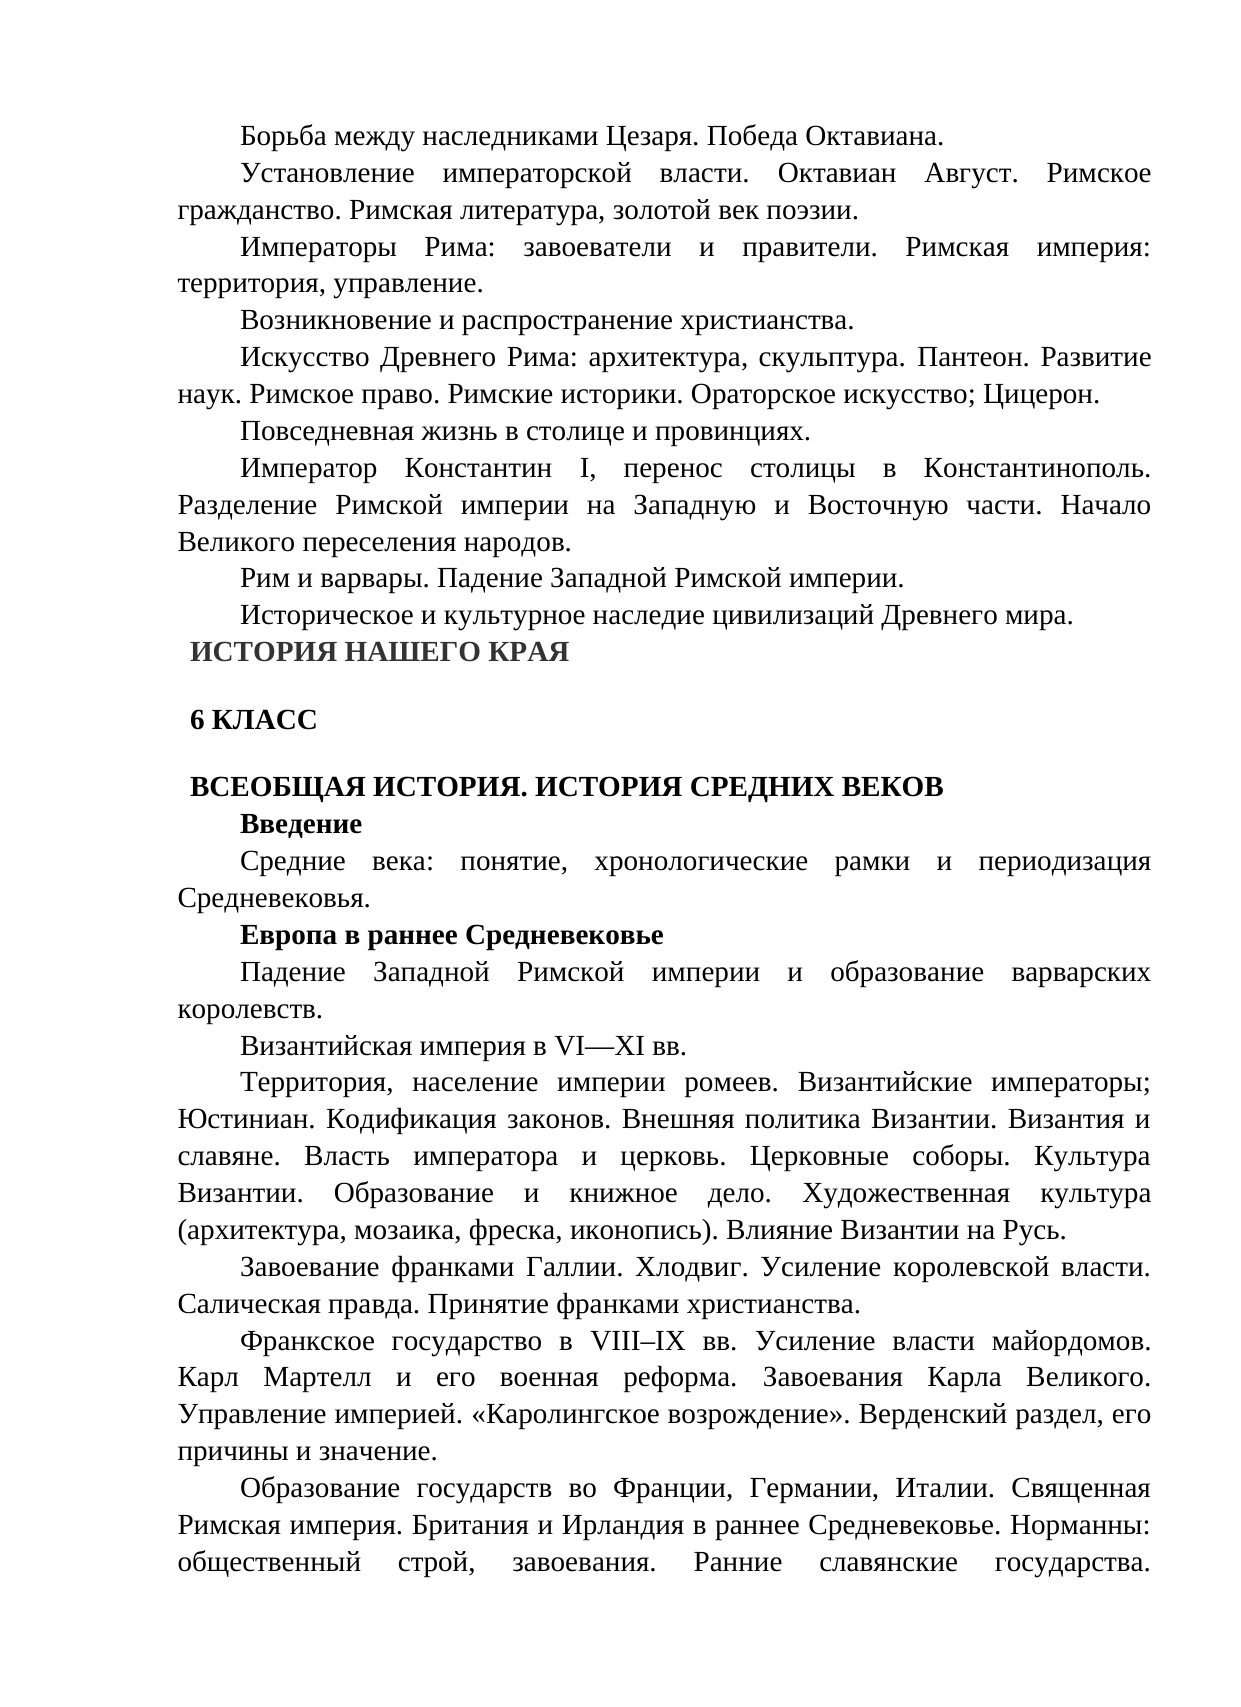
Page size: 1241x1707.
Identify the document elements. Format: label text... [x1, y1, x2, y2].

text Императоры Рима: завоеватели и правители. Римская империя: территория, управление. [177, 229, 1152, 299]
text Завоевание франками Галлии. Хлодвиг. Усиление королевской власти. Салическая правда. Принятие франками христианства. [177, 1249, 1152, 1319]
text ИСТОРИЯ НАШЕГО КРАЯ [190, 634, 1152, 668]
text Возникновение и распространение христианства. [177, 302, 1152, 336]
text Византийская империя в VI—XI вв. [177, 1028, 1152, 1061]
text Установление императорской власти. Октавиан Август. Римское гражданство. Римская литература, золотой век поэзии. [177, 155, 1152, 225]
text Европа в раннее Средневековье [177, 917, 1152, 951]
text ВСЕОБЩАЯ ИСТОРИЯ. ИСТОРИЯ СРЕДНИХ ВЕКОВ [190, 769, 1152, 803]
text Повседневная жизнь в столице и провинциях. [177, 413, 1152, 447]
text Территория, население империи ромеев. Византийские императоры; Юстиниан. Кодификация законов. Внешняя политика Византии. Византия и славяне. Власть императора и церковь. Церковные соборы. Культура Византии. Образование и книжное дело. Художественная культура (архитектура, мозаика, фреска, иконопись). Влияние Византии на Русь. [177, 1064, 1152, 1246]
text Борьба между наследниками Цезаря. Победа Октавиана. [177, 118, 1152, 152]
text Император Константин I, перенос столицы в Константинополь. Разделение Римской империи на Западную и Восточную части. Начало Великого переселения народов. [177, 450, 1152, 557]
text Падение Западной Римской империи и образование варварских королевств. [177, 954, 1152, 1024]
text 6 КЛАСС [190, 702, 1152, 736]
text Искусство Древнего Рима: архитектура, скульптура. Пантеон. Развитие наук. Римское право. Римские историки. Ораторское искусство; Цицерон. [177, 339, 1152, 410]
text Рим и варвары. Падение Западной Римской империи. [177, 561, 1152, 594]
text Средние века: понятие, хронологические рамки и периодизация Средневековья. [177, 843, 1152, 914]
text Историческое и культурное наследие цивилизаций Древнего мира. [177, 597, 1152, 631]
text Франкское государство в VIII‒IX вв. Усиление власти майордомов. Карл Мартелл и его военная реформа. Завоевания Карла Великого. Управление империей. «Каролингское возрождение». Верденский раздел, его причины и значение. [177, 1323, 1152, 1467]
text Введение [177, 806, 1152, 840]
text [177, 1470, 1152, 1577]
